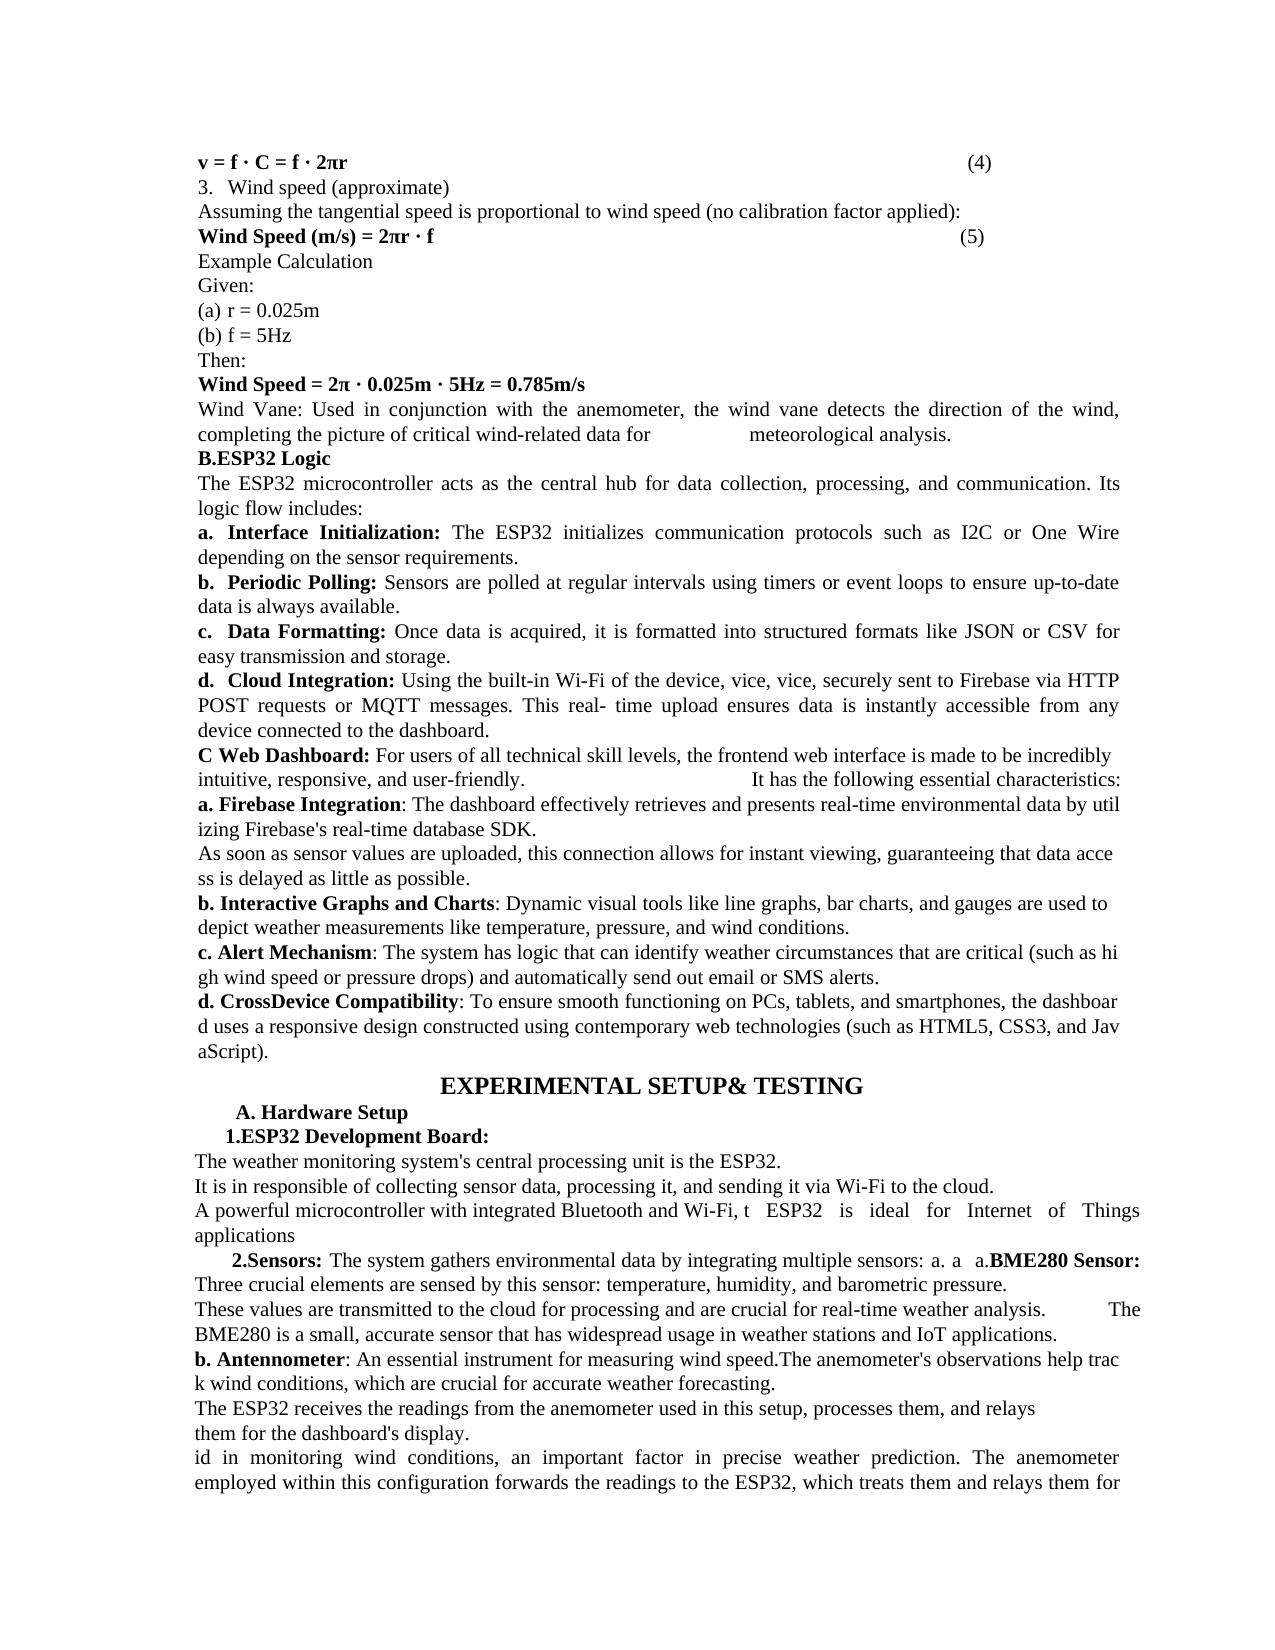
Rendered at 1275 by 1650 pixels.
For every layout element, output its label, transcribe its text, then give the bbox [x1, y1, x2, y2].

text Wind Vane: Used in conjunction with the anemometer, the wind vane detects the direction of the wind, completing the picture of critical wind-related data for meteorological analysis. [198, 397, 1121, 446]
text v = f · C = f · 2πr (4) [198, 150, 1121, 174]
text The weather monitoring system's central processing unit is the ESP32. It is in responsible of collecting sensor data, processing it, and sending it via Wi-Fi to the cloud. A powerful microcontroller with integrated Bluetooth and Wi-Fi, t ESP32 is ideal for Internet of Things applications [194, 1149, 1141, 1247]
text d. Cloud Integration: Using the built-in Wi-Fi of the device, vice, vice, securely sent to Firebase via HTTP POST requests or MQTT messages. This real- time upload ensures data is instantly accessible from any device connected to the dashboard. [198, 668, 1121, 742]
text d. CrossDevice Compatibility: To ensure smooth functioning on PCs, tablets, and smartphones, the dashboard uses a responsive design constructed using contemporary web technologies (such as HTML5, CSS3, and JavaScript). [198, 989, 1121, 1063]
text C Web Dashboard: For users of all technical skill levels, the frontend web interface is made to be incredibly intuitive, responsive, and user-friendly. It has the following essential characteristics: a. Firebase Integration: The dashboard effectively retrieves and presents real-time environmental data by utilizing Firebase's real-time database SDK. As soon as sensor values are uploaded, this connection allows for instant viewing, guaranteeing that data access is delayed as little as possible. b. Interactive Graphs and Charts: Dynamic visual tools like line graphs, bar charts, and gauges are used to depict weather measurements like temperature, pressure, and wind conditions. c. Alert Mechanism: The system has logic that can identify weather circumstances that are critical (such as high wind speed or pressure drops) and automatically send out email or SMS alerts. [198, 742, 1121, 989]
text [194, 1445, 1121, 1494]
text Assuming the tangential speed is proportional to wind speed (no calibration factor applied): [198, 199, 1121, 223]
text b. Antennometer: An essential instrument for measuring wind speed.The anemometer's observations help track wind conditions, which are crucial for accurate weather forecasting. The ESP32 receives the readings from the anemometer used in this setup, processes them, and relays them for the dashboard's display. [194, 1346, 1121, 1444]
text (a) r = 0.025m [198, 298, 1121, 322]
text A. Hardware Setup [194, 1099, 1121, 1124]
text a. Interface Initialization: The ESP32 initializes communication protocols such as I2C or One Wire depending on the sensor requirements. [198, 520, 1121, 569]
text Then: [198, 347, 1121, 372]
text (b) f = 5Hz [198, 323, 1121, 347]
text 1.ESP32 Development Board: [194, 1124, 1141, 1148]
text 3. Wind speed (approximate) [198, 175, 1121, 199]
text EXPERIMENTAL SETUP& TESTING [178, 1071, 1125, 1099]
text Wind Speed (m/s) = 2πr · f (5) [198, 224, 1121, 248]
text B.ESP32 Logic [198, 446, 1121, 470]
text Given: [198, 273, 1121, 297]
text b. Periodic Polling: Sensors are polled at regular intervals using timers or event loops to ensure up-to-date data is always available. [198, 570, 1121, 618]
text c. Data Formatting: Once data is acquired, it is formatted into structured formats like JSON or CSV for easy transmission and storage. [198, 619, 1121, 668]
text The ESP32 microcontroller acts as the central hub for data collection, processing, and communication. Its logic flow includes: [198, 471, 1121, 520]
text 2.Sensors: The system gathers environmental data by integrating multiple sensors: a. a a.BME280 Sensor: Three crucial elements are sensed by this sensor: temperature, humidity, and barometric pressure. These values are transmitted to the cloud for processing and are crucial for real-time weather analysis. The BME280 is a small, accurate sensor that has widespread usage in weather stations and IoT applications. [194, 1248, 1141, 1346]
text Wind Speed = 2π · 0.025m · 5Hz = 0.785m/s [198, 372, 1121, 396]
text Example Calculation [198, 249, 1121, 273]
